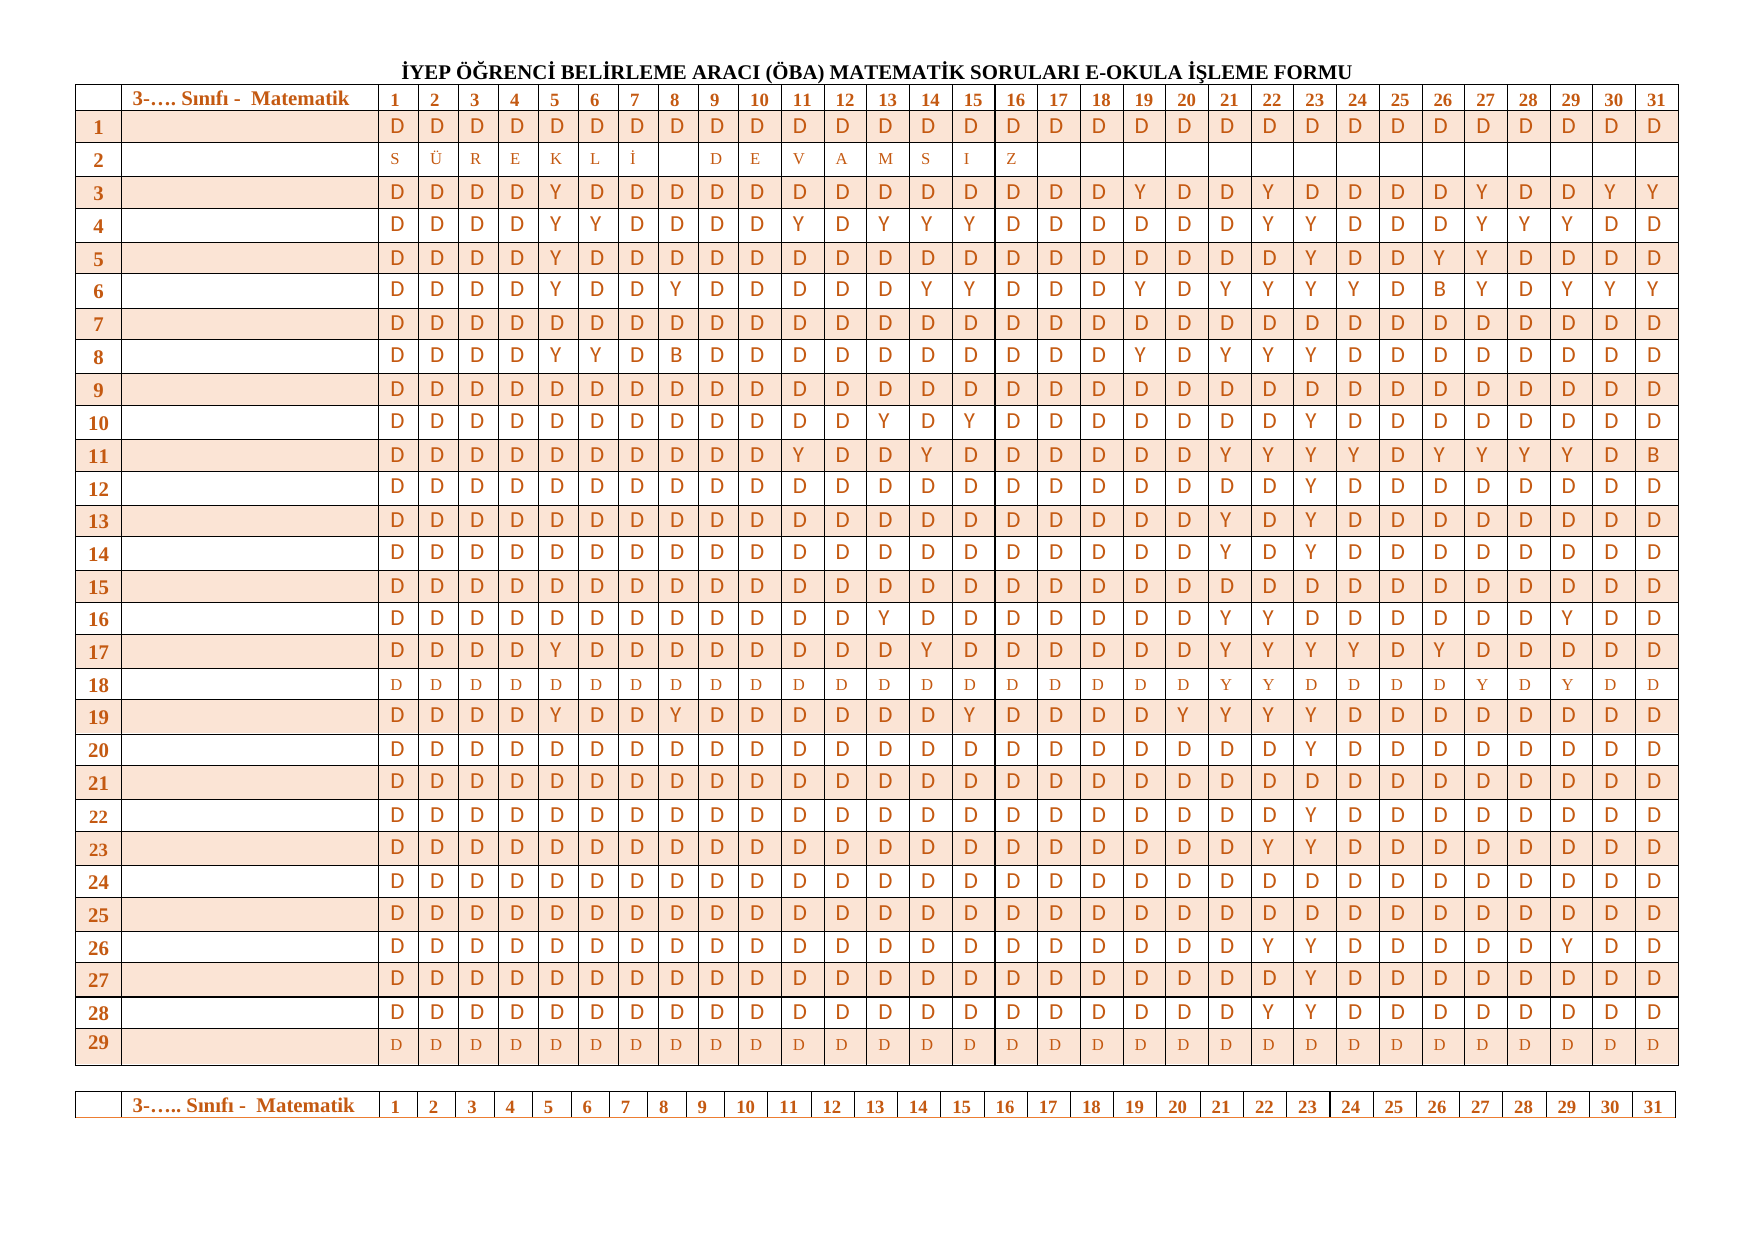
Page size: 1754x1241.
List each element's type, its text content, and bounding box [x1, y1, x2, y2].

table_cell Y [1508, 440, 1550, 471]
table_cell D [825, 571, 866, 602]
table_header 20 [1166, 85, 1208, 110]
table_cell Y [1294, 800, 1336, 831]
table_cell D [1423, 766, 1464, 799]
table_cell D [910, 669, 952, 699]
table_cell D [1551, 374, 1592, 405]
table_cell D [1551, 700, 1592, 733]
table_cell Y [1465, 243, 1507, 273]
table_cell Y [1294, 932, 1336, 962]
table_cell D [1423, 603, 1464, 634]
table_cell Y [1337, 635, 1379, 668]
table_cell D [1465, 766, 1507, 799]
table_cell D [1423, 406, 1464, 439]
table_cell D [459, 800, 498, 831]
table_cell D [825, 440, 866, 471]
table_cell D [1636, 932, 1678, 962]
table_cell D [782, 571, 824, 602]
table_cell D [1294, 374, 1336, 405]
table_cell Y [579, 209, 618, 242]
table_cell D [1636, 111, 1678, 142]
table_cell D [1038, 406, 1080, 439]
table_cell D [996, 800, 1037, 831]
table_cell D [1423, 866, 1464, 897]
table_cell [122, 309, 378, 339]
table_cell D [910, 898, 952, 931]
table_header 5 [539, 85, 578, 110]
table_cell D [619, 177, 658, 208]
table_cell D [1337, 1029, 1379, 1064]
table_header 17 [1038, 85, 1080, 110]
table_cell D [699, 1029, 738, 1064]
table_cell D [910, 1029, 952, 1064]
table_cell D [1380, 603, 1422, 634]
table_header 26 [1423, 85, 1464, 110]
table_cell D [1038, 998, 1080, 1028]
table_cell D [579, 374, 618, 405]
table_cell D [1508, 832, 1550, 865]
table_cell D [699, 243, 738, 273]
table_cell D [867, 243, 909, 273]
table_cell Y [1209, 635, 1251, 668]
table_cell D [953, 571, 994, 602]
table_cell D [867, 309, 909, 339]
table_cell D [825, 932, 866, 962]
table_cell D [459, 374, 498, 405]
table_header 24 [1337, 85, 1379, 110]
table_cell D [1294, 309, 1336, 339]
table_cell D [1038, 832, 1080, 865]
table_cell 23 [76, 832, 121, 865]
table_cell [122, 472, 378, 504]
table_cell D [1038, 963, 1080, 996]
table_cell D [1380, 309, 1422, 339]
table_cell D [579, 735, 618, 765]
table_cell D [619, 111, 658, 142]
table_cell D [1124, 374, 1165, 405]
table_cell D [996, 111, 1037, 142]
table_cell D [1423, 1029, 1464, 1064]
table_cell D [1124, 440, 1165, 471]
table_cell D [953, 963, 994, 996]
table_cell D [619, 735, 658, 765]
table_cell D [1166, 932, 1208, 962]
table_cell D [953, 635, 994, 668]
table_cell D [1337, 932, 1379, 962]
table_header 3-….. Sınıfı - Matematik [122, 1092, 379, 1117]
table_cell D [1081, 832, 1123, 865]
table_cell D [739, 571, 781, 602]
table_cell D [953, 800, 994, 831]
table_cell D [910, 800, 952, 831]
table_cell Y [1465, 177, 1507, 208]
table_cell D [1636, 998, 1678, 1028]
table_cell D [782, 963, 824, 996]
table_cell D [1038, 898, 1080, 931]
table_cell D [1423, 800, 1464, 831]
table_cell D [1636, 406, 1678, 439]
table_cell D [699, 735, 738, 765]
table_cell D [659, 506, 698, 536]
table_cell D [739, 472, 781, 504]
table_cell D [1209, 111, 1251, 142]
table_cell D [1337, 669, 1379, 699]
table_cell D [739, 440, 781, 471]
table_cell D [1038, 766, 1080, 799]
table_header 9 [687, 1092, 724, 1117]
table_cell D [1508, 472, 1550, 504]
table_cell D [379, 800, 418, 831]
table_cell [122, 571, 378, 602]
table_cell Y [1252, 832, 1293, 865]
table_cell Y [1252, 177, 1293, 208]
table_cell 2 [76, 143, 121, 176]
table_cell D [1380, 177, 1422, 208]
table_cell D [1551, 406, 1592, 439]
table_header 20 [1157, 1092, 1200, 1117]
table_cell D [659, 111, 698, 142]
table_cell [1465, 143, 1507, 176]
table_cell D [1551, 735, 1592, 765]
table_cell [122, 700, 378, 733]
table_cell D [1124, 406, 1165, 439]
table_cell [659, 143, 698, 176]
table_cell D [659, 832, 698, 865]
table_cell D [419, 243, 458, 273]
table_cell D [1337, 537, 1379, 570]
table_cell Y [1337, 274, 1379, 307]
table_cell D [1081, 735, 1123, 765]
table_cell D [1551, 177, 1592, 208]
table_header 23 [1294, 85, 1336, 110]
table_cell D [579, 177, 618, 208]
table_cell D [1423, 963, 1464, 996]
table_cell D [619, 603, 658, 634]
table_cell D [1337, 340, 1379, 373]
table_cell D [699, 963, 738, 996]
table_cell D [619, 898, 658, 931]
table_cell D [499, 537, 538, 570]
table_cell D [659, 635, 698, 668]
table_header 6 [572, 1092, 609, 1117]
table_cell D [1081, 340, 1123, 373]
table_cell 19 [76, 700, 121, 733]
table_cell D [739, 374, 781, 405]
table_header 16 [985, 1092, 1027, 1117]
table_cell D [1380, 374, 1422, 405]
table_cell D [1380, 932, 1422, 962]
table_cell D [1636, 537, 1678, 570]
table_cell D [699, 406, 738, 439]
table_cell [1636, 143, 1678, 176]
table_cell D [419, 537, 458, 570]
table_cell D [996, 735, 1037, 765]
table_cell D [739, 932, 781, 962]
table_cell 4 [76, 209, 121, 242]
table_cell D [539, 963, 578, 996]
table_cell D [659, 932, 698, 962]
table_cell [1337, 143, 1379, 176]
table_cell Y [1124, 340, 1165, 373]
table_cell D [996, 209, 1037, 242]
table_cell D [699, 209, 738, 242]
table_cell D [825, 635, 866, 668]
table_cell D [459, 177, 498, 208]
table_cell D [1166, 866, 1208, 897]
table_cell D [1551, 866, 1592, 897]
table_cell D [825, 309, 866, 339]
table_cell D [619, 274, 658, 307]
table_cell Y [1209, 440, 1251, 471]
table_header 12 [812, 1092, 854, 1117]
table_cell D [910, 603, 952, 634]
table_cell 24 [76, 866, 121, 897]
table_cell D [1252, 472, 1293, 504]
table_cell Y [579, 340, 618, 373]
table_cell D [1166, 440, 1208, 471]
table_cell D [459, 406, 498, 439]
table_cell D [619, 1029, 658, 1064]
table_cell D [699, 143, 738, 176]
table_cell D [1124, 932, 1165, 962]
table_cell D [459, 832, 498, 865]
table_cell D [1209, 209, 1251, 242]
table_cell D [867, 177, 909, 208]
table_cell D [499, 766, 538, 799]
table_cell D [659, 440, 698, 471]
table_cell D [1252, 735, 1293, 765]
table_cell D [379, 374, 418, 405]
table_cell D [910, 998, 952, 1028]
table_cell D [699, 635, 738, 668]
table_cell D [1380, 506, 1422, 536]
table_cell D [1081, 571, 1123, 602]
table_cell D [1294, 866, 1336, 897]
table_cell D [1423, 537, 1464, 570]
table_cell D [1508, 800, 1550, 831]
table_cell D [499, 735, 538, 765]
table_cell D [379, 406, 418, 439]
table_cell D [499, 177, 538, 208]
table_header 7 [610, 1092, 647, 1117]
table_cell D [1636, 209, 1678, 242]
table_cell D [1337, 800, 1379, 831]
table_cell D [1337, 374, 1379, 405]
table_cell D [1166, 506, 1208, 536]
table_cell D [1252, 537, 1293, 570]
table_cell D [379, 274, 418, 307]
table_cell 18 [76, 669, 121, 699]
table_cell Y [1209, 340, 1251, 373]
table_cell D [379, 700, 418, 733]
table_cell D [825, 1029, 866, 1064]
table_cell D [619, 340, 658, 373]
table_cell D [1380, 866, 1422, 897]
table_cell [1294, 143, 1336, 176]
table_cell [122, 866, 378, 897]
table_cell D [953, 669, 994, 699]
table_cell [122, 898, 378, 931]
table_cell Y [910, 274, 952, 307]
table_cell D [1380, 635, 1422, 668]
table_cell D [419, 340, 458, 373]
table_cell D [1209, 1029, 1251, 1064]
table_cell Y [539, 243, 578, 273]
table_cell [122, 243, 378, 273]
table_cell D [659, 309, 698, 339]
table_cell D [459, 998, 498, 1028]
table_cell D [782, 932, 824, 962]
table_cell D [910, 506, 952, 536]
table_cell D [1038, 274, 1080, 307]
table_cell D [782, 374, 824, 405]
table_cell [122, 177, 378, 208]
table_cell D [1081, 506, 1123, 536]
table_cell D [867, 932, 909, 962]
table_cell [1380, 143, 1422, 176]
table_cell D [910, 735, 952, 765]
table_cell D [1593, 735, 1635, 765]
table_cell D [1038, 1029, 1080, 1064]
table_cell D [739, 998, 781, 1028]
table_cell D [379, 209, 418, 242]
table_cell D [996, 571, 1037, 602]
table_cell D [499, 998, 538, 1028]
table_cell D [1465, 111, 1507, 142]
table_cell İ [619, 143, 658, 176]
table_cell I [953, 143, 994, 176]
table_cell D [1038, 309, 1080, 339]
table_header [76, 85, 121, 110]
table_cell D [996, 700, 1037, 733]
table_cell D [782, 537, 824, 570]
table_cell D [579, 898, 618, 931]
table_cell Y [539, 177, 578, 208]
table_cell D [379, 963, 418, 996]
table_cell D [996, 406, 1037, 439]
table_cell D [1081, 766, 1123, 799]
table_cell D [539, 669, 578, 699]
table_header 27 [1465, 85, 1507, 110]
table_cell D [1081, 309, 1123, 339]
table_cell Y [1593, 274, 1635, 307]
table_cell Y [910, 635, 952, 668]
table_cell D [1465, 537, 1507, 570]
table_cell [122, 800, 378, 831]
table_cell D [1124, 700, 1165, 733]
table_cell D [699, 111, 738, 142]
table_cell D [1593, 866, 1635, 897]
table_cell D [996, 832, 1037, 865]
table_cell D [1081, 866, 1123, 897]
table_cell D [739, 898, 781, 931]
table_cell D [953, 472, 994, 504]
table_cell D [419, 669, 458, 699]
table_cell 15 [76, 571, 121, 602]
table_cell S [379, 143, 418, 176]
table_header 15 [953, 85, 994, 110]
table_cell R [459, 143, 498, 176]
table_cell Y [1551, 209, 1592, 242]
table_cell D [1551, 963, 1592, 996]
table_cell D [1636, 832, 1678, 865]
table_cell D [379, 669, 418, 699]
table_cell D [1124, 800, 1165, 831]
table_cell D [619, 998, 658, 1028]
table_cell D [419, 766, 458, 799]
table_cell D [539, 111, 578, 142]
table_header 1 [379, 85, 418, 110]
table_header 21 [1201, 1092, 1243, 1117]
table_cell D [379, 309, 418, 339]
table_cell D [619, 635, 658, 668]
table_cell Y [1252, 603, 1293, 634]
table_cell D [1209, 374, 1251, 405]
table_cell D [1551, 571, 1592, 602]
table_cell D [419, 274, 458, 307]
table_cell D [659, 800, 698, 831]
table_header 31 [1633, 1092, 1675, 1117]
table_cell D [1508, 571, 1550, 602]
table_cell D [1508, 274, 1550, 307]
table_cell [1593, 143, 1635, 176]
table_header 9 [699, 85, 738, 110]
table_cell [1423, 143, 1464, 176]
table_cell D [579, 472, 618, 504]
table_cell D [1465, 340, 1507, 373]
table_cell D [619, 472, 658, 504]
table_cell D [1081, 800, 1123, 831]
table_cell D [1636, 340, 1678, 373]
table_cell D [1252, 898, 1293, 931]
table_cell D [1551, 309, 1592, 339]
table_cell D [539, 440, 578, 471]
table_cell D [659, 603, 698, 634]
table_cell D [825, 537, 866, 570]
table_cell D [1423, 700, 1464, 733]
table_cell D [379, 243, 418, 273]
table_cell D [499, 309, 538, 339]
table_cell D [1551, 800, 1592, 831]
table_cell D [1508, 537, 1550, 570]
table_cell D [867, 800, 909, 831]
table_cell D [1294, 669, 1336, 699]
table_cell D [1081, 700, 1123, 733]
table_header 3-…. Sınıfı - Matematik [122, 85, 378, 110]
table_cell D [539, 832, 578, 865]
table_cell D [782, 1029, 824, 1064]
table_cell D [1508, 111, 1550, 142]
table_cell D [1593, 472, 1635, 504]
table_cell [122, 209, 378, 242]
table_cell D [379, 1029, 418, 1064]
table_cell D [1551, 506, 1592, 536]
table_cell D [579, 309, 618, 339]
table_cell D [699, 766, 738, 799]
table_cell D [739, 209, 781, 242]
table_cell D [910, 700, 952, 733]
table_cell D [1209, 406, 1251, 439]
table_cell D [867, 571, 909, 602]
table_cell D [699, 274, 738, 307]
table_cell D [579, 537, 618, 570]
table_cell D [1209, 472, 1251, 504]
table_cell D [739, 766, 781, 799]
table_cell D [1423, 735, 1464, 765]
table_cell D [659, 374, 698, 405]
table_cell D [539, 603, 578, 634]
table_cell D [699, 898, 738, 931]
table_cell D [739, 1029, 781, 1064]
table_cell D [1294, 1029, 1336, 1064]
table_cell Y [1465, 274, 1507, 307]
table_cell D [825, 374, 866, 405]
table_cell D [1423, 669, 1464, 699]
table_cell D [1465, 998, 1507, 1028]
table_cell D [1166, 603, 1208, 634]
table_cell D [1508, 506, 1550, 536]
table_cell D [619, 800, 658, 831]
table_cell D [739, 537, 781, 570]
table_header 19 [1124, 85, 1165, 110]
table_cell D [1166, 406, 1208, 439]
table_cell D [996, 243, 1037, 273]
table_cell D [1636, 735, 1678, 765]
table_cell D [1081, 963, 1123, 996]
table_cell D [1380, 537, 1422, 570]
table_cell D [996, 537, 1037, 570]
table_cell D [1380, 111, 1422, 142]
table_cell D [1636, 766, 1678, 799]
table_cell D [996, 374, 1037, 405]
table_cell D [1252, 374, 1293, 405]
table_cell D [419, 832, 458, 865]
table_cell D [1465, 735, 1507, 765]
table_cell D [867, 832, 909, 865]
table_cell D [1124, 603, 1165, 634]
table_cell D [867, 963, 909, 996]
table_cell D [499, 963, 538, 996]
table_cell Y [1252, 669, 1293, 699]
table_header 17 [1028, 1092, 1070, 1117]
table_cell D [996, 669, 1037, 699]
table_cell D [1423, 932, 1464, 962]
table_cell D [996, 898, 1037, 931]
table_cell D [379, 506, 418, 536]
table_cell D [499, 866, 538, 897]
table_header 15 [941, 1092, 984, 1117]
table_cell D [539, 998, 578, 1028]
table_cell D [459, 735, 498, 765]
table_cell D [1465, 506, 1507, 536]
table_cell D [782, 243, 824, 273]
table_cell D [579, 700, 618, 733]
table_cell D [539, 374, 578, 405]
table_cell [122, 406, 378, 439]
table_cell [122, 932, 378, 962]
table_cell Y [1209, 603, 1251, 634]
table_cell D [619, 506, 658, 536]
table_cell D [1166, 177, 1208, 208]
table_cell D [1038, 177, 1080, 208]
table_header 16 [996, 85, 1037, 110]
table_cell D [539, 571, 578, 602]
table_cell Y [1294, 700, 1336, 733]
table_cell [122, 669, 378, 699]
table_cell D [1423, 998, 1464, 1028]
table_cell D [1166, 243, 1208, 273]
table_cell D [1337, 506, 1379, 536]
table_cell Y [659, 700, 698, 733]
table_cell Y [1209, 506, 1251, 536]
table_cell D [1337, 766, 1379, 799]
table_cell D [1081, 472, 1123, 504]
table_cell D [579, 932, 618, 962]
table_cell B [1636, 440, 1678, 471]
table_cell D [659, 669, 698, 699]
table_cell D [1294, 898, 1336, 931]
table_cell D [1380, 209, 1422, 242]
table_cell D [1209, 998, 1251, 1028]
table_cell D [1081, 635, 1123, 668]
table_cell 21 [76, 766, 121, 799]
table_cell D [1380, 340, 1422, 373]
table_cell [122, 635, 378, 668]
table_cell D [1636, 669, 1678, 699]
table_cell D [659, 1029, 698, 1064]
table_cell D [419, 571, 458, 602]
table_cell D [782, 800, 824, 831]
table_cell D [867, 537, 909, 570]
table_cell D [1551, 111, 1592, 142]
table_cell D [699, 537, 738, 570]
table_cell D [1593, 700, 1635, 733]
table_cell D [579, 111, 618, 142]
table_cell D [1124, 898, 1165, 931]
table_cell D [539, 506, 578, 536]
table_cell D [996, 932, 1037, 962]
table_cell D [910, 766, 952, 799]
table_cell D [1337, 963, 1379, 996]
table_cell 11 [76, 440, 121, 471]
table_cell Y [659, 274, 698, 307]
table_cell D [1508, 932, 1550, 962]
table_cell D [699, 932, 738, 962]
table_header 1 [380, 1092, 417, 1117]
table_header 12 [825, 85, 866, 110]
table_cell D [539, 800, 578, 831]
table_cell D [953, 898, 994, 931]
table_cell D [867, 669, 909, 699]
table_cell D [659, 571, 698, 602]
table_cell D [996, 506, 1037, 536]
table_cell D [1124, 735, 1165, 765]
table_cell D [1081, 209, 1123, 242]
table_cell Y [953, 700, 994, 733]
table_cell D [499, 406, 538, 439]
table_cell D [1124, 635, 1165, 668]
table_cell D [1380, 735, 1422, 765]
table_cell D [782, 735, 824, 765]
table_cell D [1209, 177, 1251, 208]
table_cell D [579, 1029, 618, 1064]
table_cell D [619, 832, 658, 865]
table_cell [122, 832, 378, 865]
table_cell D [1423, 472, 1464, 504]
table_cell D [579, 866, 618, 897]
table_cell [122, 440, 378, 471]
table_cell D [953, 766, 994, 799]
table_cell D [1465, 309, 1507, 339]
table_cell D [699, 571, 738, 602]
table_cell Y [1294, 635, 1336, 668]
table_cell D [1380, 832, 1422, 865]
table_cell D [1166, 963, 1208, 996]
table_cell D [419, 406, 458, 439]
table_cell D [996, 766, 1037, 799]
table_cell D [996, 274, 1037, 307]
table_cell D [579, 603, 618, 634]
table_cell D [1423, 309, 1464, 339]
table_cell D [867, 898, 909, 931]
table_cell D [1038, 506, 1080, 536]
table_cell D [910, 340, 952, 373]
table_cell D [739, 866, 781, 897]
table_cell D [419, 209, 458, 242]
table_cell D [379, 766, 418, 799]
table_cell D [739, 700, 781, 733]
table_cell D [1380, 766, 1422, 799]
table_cell D [782, 700, 824, 733]
table_cell D [1465, 472, 1507, 504]
table_cell D [1209, 800, 1251, 831]
table_cell D [782, 340, 824, 373]
table_cell D [539, 309, 578, 339]
table_header 25 [1374, 1092, 1416, 1117]
table_cell 27 [76, 963, 121, 996]
table_cell D [739, 735, 781, 765]
table_header [76, 1092, 121, 1117]
table_cell [1209, 143, 1251, 176]
table_cell D [659, 735, 698, 765]
table_cell D [619, 406, 658, 439]
table_cell 29 [76, 1029, 121, 1064]
table_cell D [1380, 963, 1422, 996]
table_cell D [1551, 998, 1592, 1028]
table_cell D [1081, 274, 1123, 307]
table_cell E [499, 143, 538, 176]
table_cell Y [1465, 669, 1507, 699]
table_cell Y [1465, 440, 1507, 471]
table_cell D [1593, 243, 1635, 273]
table_cell D [1209, 898, 1251, 931]
table_cell D [1636, 898, 1678, 931]
table_cell D [499, 1029, 538, 1064]
table_cell D [1209, 571, 1251, 602]
table_cell Y [1252, 340, 1293, 373]
table_cell D [1380, 700, 1422, 733]
table_cell D [953, 243, 994, 273]
table_cell D [699, 309, 738, 339]
table_header 19 [1114, 1092, 1156, 1117]
table_cell Y [1294, 472, 1336, 504]
table_cell D [1038, 700, 1080, 733]
table_cell D [1337, 571, 1379, 602]
table_cell D [1337, 603, 1379, 634]
table_cell D [1337, 898, 1379, 931]
table_cell D [1337, 472, 1379, 504]
table_cell D [910, 571, 952, 602]
table_cell [122, 766, 378, 799]
table_cell D [1124, 963, 1165, 996]
table_cell D [1038, 537, 1080, 570]
table_cell D [459, 635, 498, 668]
table_cell [1252, 143, 1293, 176]
table_cell D [1380, 800, 1422, 831]
table_cell D [459, 603, 498, 634]
table_cell D [1081, 406, 1123, 439]
table_cell D [1423, 374, 1464, 405]
table_cell D [739, 669, 781, 699]
table_cell D [1124, 766, 1165, 799]
table_cell D [1337, 998, 1379, 1028]
table_cell D [1166, 472, 1208, 504]
table_cell D [499, 603, 538, 634]
table_cell D [953, 537, 994, 570]
table_cell D [996, 440, 1037, 471]
table_cell Y [867, 209, 909, 242]
table_cell D [1636, 635, 1678, 668]
table_cell D [1337, 209, 1379, 242]
table_cell D [1038, 472, 1080, 504]
table_cell [122, 111, 378, 142]
table_cell M [867, 143, 909, 176]
table_cell D [1636, 472, 1678, 504]
table_cell D [1465, 635, 1507, 668]
table_cell D [619, 243, 658, 273]
table_cell D [1508, 1029, 1550, 1064]
table_cell 17 [76, 635, 121, 668]
table_cell D [1551, 243, 1592, 273]
table_cell D [699, 472, 738, 504]
table_cell D [1294, 177, 1336, 208]
table_cell D [996, 1029, 1037, 1064]
table_cell D [1081, 932, 1123, 962]
table_cell D [579, 506, 618, 536]
table_cell D [379, 635, 418, 668]
table_cell D [1252, 309, 1293, 339]
table_cell D [825, 506, 866, 536]
table_cell D [825, 111, 866, 142]
table_header 13 [855, 1092, 897, 1117]
table_cell D [1209, 243, 1251, 273]
table_cell D [1380, 472, 1422, 504]
table_cell D [499, 374, 538, 405]
table_cell 6 [76, 274, 121, 307]
table_cell D [1081, 177, 1123, 208]
table_cell D [1252, 800, 1293, 831]
table_cell D [1508, 766, 1550, 799]
table_cell D [579, 998, 618, 1028]
table_cell D [910, 374, 952, 405]
table_cell D [419, 111, 458, 142]
table_cell Y [1166, 700, 1208, 733]
table_cell D [1124, 998, 1165, 1028]
table_cell D [499, 111, 538, 142]
table_cell D [910, 472, 952, 504]
table_cell B [659, 340, 698, 373]
table_cell D [659, 963, 698, 996]
table_cell D [459, 243, 498, 273]
table_cell D [1124, 832, 1165, 865]
table_cell D [1593, 340, 1635, 373]
table_header 22 [1244, 1092, 1286, 1117]
table_cell D [1423, 177, 1464, 208]
table_cell D [1337, 735, 1379, 765]
table_cell D [659, 406, 698, 439]
table_cell D [1593, 111, 1635, 142]
table_cell Ü [419, 143, 458, 176]
table_cell D [867, 111, 909, 142]
table_cell D [1124, 506, 1165, 536]
table_cell Y [1252, 635, 1293, 668]
table_cell D [1508, 374, 1550, 405]
table_cell D [1593, 800, 1635, 831]
table_cell Y [1124, 177, 1165, 208]
table_cell D [867, 440, 909, 471]
table_cell D [459, 963, 498, 996]
table_cell D [953, 603, 994, 634]
table_cell Y [1209, 700, 1251, 733]
table_cell D [1166, 766, 1208, 799]
table_cell D [1593, 440, 1635, 471]
table_cell D [619, 866, 658, 897]
table_cell D [996, 998, 1037, 1028]
table_cell D [499, 669, 538, 699]
table_cell D [539, 866, 578, 897]
table_cell D [996, 635, 1037, 668]
table_cell D [1380, 998, 1422, 1028]
table_header 18 [1071, 1092, 1113, 1117]
table_cell D [579, 766, 618, 799]
table_cell Y [1551, 274, 1592, 307]
table_cell D [659, 537, 698, 570]
table_cell D [1593, 1029, 1635, 1064]
table_cell D [419, 309, 458, 339]
table_cell D [953, 440, 994, 471]
table_cell D [539, 406, 578, 439]
table_cell D [1081, 243, 1123, 273]
table_cell D [1166, 340, 1208, 373]
table_cell D [867, 340, 909, 373]
table_cell D [539, 735, 578, 765]
table_cell D [1038, 374, 1080, 405]
table_cell D [579, 669, 618, 699]
table_cell D [459, 898, 498, 931]
table_cell D [699, 603, 738, 634]
table_cell D [459, 669, 498, 699]
table_cell D [782, 766, 824, 799]
table_cell D [1593, 309, 1635, 339]
table_cell Y [1294, 274, 1336, 307]
table_cell D [825, 766, 866, 799]
table_cell D [459, 209, 498, 242]
table_cell D [910, 177, 952, 208]
table_cell D [867, 700, 909, 733]
table_header 26 [1417, 1092, 1459, 1117]
table_header 7 [619, 85, 658, 110]
table_header 27 [1460, 1092, 1502, 1117]
table_cell D [379, 898, 418, 931]
table_cell Y [867, 406, 909, 439]
table_cell D [459, 440, 498, 471]
table_cell Y [1294, 440, 1336, 471]
table_cell D [1337, 700, 1379, 733]
table_cell D [379, 537, 418, 570]
table_cell D [1166, 374, 1208, 405]
table_cell D [1551, 340, 1592, 373]
table_cell D [379, 111, 418, 142]
table_cell D [782, 177, 824, 208]
table_cell D [1636, 571, 1678, 602]
table_cell Y [1294, 998, 1336, 1028]
table_cell D [1166, 571, 1208, 602]
table_cell D [459, 309, 498, 339]
table_header 3 [456, 1092, 494, 1117]
table_cell [122, 963, 378, 996]
table_cell D [1551, 898, 1592, 931]
table_cell D [825, 669, 866, 699]
table_header 23 [1287, 1092, 1329, 1117]
table_cell D [579, 635, 618, 668]
table_cell 3 [76, 177, 121, 208]
table_cell Y [1337, 440, 1379, 471]
table_cell D [867, 472, 909, 504]
table_cell D [867, 735, 909, 765]
table_cell D [825, 735, 866, 765]
table_cell D [1166, 832, 1208, 865]
table_cell A [825, 143, 866, 176]
table_cell [122, 1029, 378, 1064]
table_cell D [910, 963, 952, 996]
table_cell D [499, 571, 538, 602]
table_cell D [1294, 571, 1336, 602]
table_cell D [1593, 571, 1635, 602]
table_cell D [1166, 669, 1208, 699]
table_cell Y [1294, 735, 1336, 765]
table_cell D [1508, 866, 1550, 897]
table_cell D [1209, 866, 1251, 897]
table_cell D [867, 506, 909, 536]
table_cell D [499, 800, 538, 831]
table_cell [1551, 143, 1592, 176]
table_cell D [825, 898, 866, 931]
table_cell D [379, 832, 418, 865]
table_cell D [1166, 274, 1208, 307]
table_cell D [379, 998, 418, 1028]
table_cell D [1209, 832, 1251, 865]
table_header 10 [725, 1092, 767, 1117]
table_cell D [419, 603, 458, 634]
table_cell D [739, 506, 781, 536]
table_cell D [1551, 832, 1592, 865]
table_cell S [910, 143, 952, 176]
table_cell D [619, 374, 658, 405]
table_header 13 [867, 85, 909, 110]
table_cell D [1038, 440, 1080, 471]
table_header 2 [418, 1092, 455, 1117]
table_cell Y [1252, 440, 1293, 471]
table_cell D [953, 177, 994, 208]
table_cell [122, 506, 378, 536]
table_cell D [499, 274, 538, 307]
table_cell D [1380, 1029, 1422, 1064]
table_cell D [659, 243, 698, 273]
table_cell D [1166, 635, 1208, 668]
table_cell D [499, 932, 538, 962]
table_cell D [1081, 669, 1123, 699]
table_cell D [419, 866, 458, 897]
table_header 31 [1636, 85, 1678, 110]
table_cell D [379, 472, 418, 504]
table_cell D [1038, 800, 1080, 831]
table_cell D [419, 898, 458, 931]
table_cell D [953, 1029, 994, 1064]
table_cell [1166, 143, 1208, 176]
table_cell D [1465, 866, 1507, 897]
table_cell D [953, 111, 994, 142]
table_cell D [419, 998, 458, 1028]
table_cell D [782, 603, 824, 634]
table_cell D [419, 374, 458, 405]
table_header 11 [782, 85, 824, 110]
table_cell D [579, 800, 618, 831]
table_cell D [1636, 700, 1678, 733]
table_cell Y [910, 440, 952, 471]
table_header 8 [648, 1092, 686, 1117]
table_cell 25 [76, 898, 121, 931]
table_cell D [499, 340, 538, 373]
table_cell D [1380, 440, 1422, 471]
table_cell D [1508, 309, 1550, 339]
table_cell D [1465, 898, 1507, 931]
table_cell D [1337, 243, 1379, 273]
table_cell D [953, 735, 994, 765]
table_cell D [1166, 898, 1208, 931]
table_cell D [1380, 898, 1422, 931]
table_cell 9 [76, 374, 121, 405]
table_cell 10 [76, 406, 121, 439]
table_cell D [1209, 766, 1251, 799]
table_cell D [1423, 340, 1464, 373]
table_cell D [699, 998, 738, 1028]
table_cell D [579, 832, 618, 865]
table_cell Y [1124, 274, 1165, 307]
table_cell D [1294, 766, 1336, 799]
table_cell D [1380, 669, 1422, 699]
table_cell D [825, 963, 866, 996]
table_cell D [459, 340, 498, 373]
table_cell D [579, 406, 618, 439]
table_cell D [825, 603, 866, 634]
table_cell D [1038, 603, 1080, 634]
table_cell D [825, 406, 866, 439]
table_cell [122, 340, 378, 373]
table_cell Y [1252, 700, 1293, 733]
table_cell D [1252, 406, 1293, 439]
table_cell Y [1294, 963, 1336, 996]
table_cell [122, 274, 378, 307]
table_cell D [619, 669, 658, 699]
table_cell D [539, 537, 578, 570]
table_cell D [619, 440, 658, 471]
table_cell D [1508, 700, 1550, 733]
table_cell D [419, 1029, 458, 1064]
table_cell V [782, 143, 824, 176]
table_cell D [699, 374, 738, 405]
table_cell D [1508, 735, 1550, 765]
table_cell D [539, 898, 578, 931]
table_cell D [996, 603, 1037, 634]
table_header 18 [1081, 85, 1123, 110]
table_cell D [1337, 832, 1379, 865]
table_cell D [1636, 1029, 1678, 1064]
table_cell D [539, 472, 578, 504]
table_cell D [739, 309, 781, 339]
table_cell D [539, 1029, 578, 1064]
table_cell 20 [76, 735, 121, 765]
table_cell D [739, 340, 781, 373]
table_cell Y [1209, 669, 1251, 699]
table_cell 5 [76, 243, 121, 273]
table_cell D [419, 506, 458, 536]
table_cell D [1038, 571, 1080, 602]
table_cell Y [1593, 177, 1635, 208]
table_cell D [1380, 571, 1422, 602]
table_cell D [1081, 1029, 1123, 1064]
table_cell Y [1551, 440, 1592, 471]
table_cell D [419, 440, 458, 471]
table_cell D [739, 177, 781, 208]
table_cell D [1593, 832, 1635, 865]
table_cell D [379, 571, 418, 602]
table_cell Y [1252, 209, 1293, 242]
table_cell D [739, 111, 781, 142]
table_cell [1508, 143, 1550, 176]
table_cell D [499, 506, 538, 536]
table_cell Y [1294, 506, 1336, 536]
table_cell D [1294, 603, 1336, 634]
table_cell 7 [76, 309, 121, 339]
table_cell D [1124, 1029, 1165, 1064]
table_cell D [1423, 209, 1464, 242]
table_cell D [910, 243, 952, 273]
table_cell Y [910, 209, 952, 242]
table_cell D [1124, 209, 1165, 242]
table_cell D [996, 866, 1037, 897]
table_cell D [1593, 898, 1635, 931]
table_header 6 [579, 85, 618, 110]
table_cell D [1508, 998, 1550, 1028]
table_cell D [379, 440, 418, 471]
table_cell 28 [76, 998, 121, 1028]
table_cell D [699, 700, 738, 733]
table_cell [122, 735, 378, 765]
table_cell D [1636, 243, 1678, 273]
table_cell D [1423, 506, 1464, 536]
table_cell D [419, 700, 458, 733]
table_cell D [419, 963, 458, 996]
table_cell D [1593, 209, 1635, 242]
table_cell D [1636, 506, 1678, 536]
table_cell D [825, 998, 866, 1028]
table_cell D [1636, 800, 1678, 831]
table_cell D [782, 111, 824, 142]
table_cell D [782, 309, 824, 339]
table_cell D [1465, 800, 1507, 831]
table_cell 22 [76, 800, 121, 831]
table_cell Y [867, 603, 909, 634]
table_cell D [1337, 177, 1379, 208]
table_cell D [1166, 800, 1208, 831]
table_cell D [782, 406, 824, 439]
table_cell D [825, 832, 866, 865]
table_cell D [499, 700, 538, 733]
table_cell D [1551, 537, 1592, 570]
table_header 29 [1547, 1092, 1589, 1117]
table_cell Y [1252, 274, 1293, 307]
table_cell 26 [76, 932, 121, 962]
table_cell Y [1294, 537, 1336, 570]
table_cell D [1593, 537, 1635, 570]
table_header 8 [659, 85, 698, 110]
table_header 28 [1508, 85, 1550, 110]
table_cell Y [1209, 274, 1251, 307]
table_cell D [1081, 898, 1123, 931]
table_cell Y [539, 209, 578, 242]
table_cell D [459, 274, 498, 307]
table_cell D [1508, 243, 1550, 273]
table_cell D [1551, 1029, 1592, 1064]
table_cell D [739, 603, 781, 634]
table_cell D [659, 766, 698, 799]
table_cell D [419, 635, 458, 668]
table_cell D [1465, 374, 1507, 405]
table_cell Y [1423, 635, 1464, 668]
table_cell D [996, 340, 1037, 373]
table_cell D [1081, 111, 1123, 142]
table_cell D [825, 866, 866, 897]
table_cell D [1209, 932, 1251, 962]
table_cell Y [1294, 832, 1336, 865]
table_header 22 [1252, 85, 1293, 110]
table_cell D [1636, 603, 1678, 634]
table_cell D [1593, 635, 1635, 668]
table_cell D [459, 111, 498, 142]
table_cell D [1593, 374, 1635, 405]
table_cell D [953, 832, 994, 865]
table_cell D [1081, 998, 1123, 1028]
table_cell Y [1209, 537, 1251, 570]
table_cell Y [539, 635, 578, 668]
table_cell Y [1252, 998, 1293, 1028]
table_cell D [1252, 766, 1293, 799]
table_cell D [379, 932, 418, 962]
table_cell D [739, 800, 781, 831]
table_cell D [1124, 111, 1165, 142]
table_cell D [1593, 603, 1635, 634]
table_header 4 [499, 85, 538, 110]
table_cell D [499, 635, 538, 668]
table_cell D [825, 243, 866, 273]
table_header 14 [910, 85, 952, 110]
table_cell D [1252, 1029, 1293, 1064]
table_cell D [1124, 243, 1165, 273]
table_cell D [739, 635, 781, 668]
table_cell D [1465, 406, 1507, 439]
table_cell D [1124, 309, 1165, 339]
table_cell D [1038, 866, 1080, 897]
table_cell D [782, 832, 824, 865]
table_cell D [579, 243, 618, 273]
table_cell D [1124, 537, 1165, 570]
table_cell D [825, 340, 866, 373]
table_cell D [739, 406, 781, 439]
table_cell D [1465, 571, 1507, 602]
table_header 11 [768, 1092, 811, 1117]
table_cell D [1636, 866, 1678, 897]
table_cell D [1593, 766, 1635, 799]
table_cell D [1124, 669, 1165, 699]
table_cell D [699, 177, 738, 208]
table_cell D [1038, 735, 1080, 765]
table_cell D [1252, 506, 1293, 536]
table_cell D [1081, 440, 1123, 471]
table_cell D [379, 735, 418, 765]
table_cell D [1252, 571, 1293, 602]
table_cell D [910, 932, 952, 962]
table_cell D [953, 374, 994, 405]
table_cell D [419, 735, 458, 765]
table_cell D [1337, 111, 1379, 142]
table_cell D [459, 700, 498, 733]
table_cell [122, 603, 378, 634]
table_cell Y [1294, 243, 1336, 273]
table_cell [122, 537, 378, 570]
table_cell D [782, 998, 824, 1028]
table_cell D [1465, 832, 1507, 865]
table_cell Y [1294, 340, 1336, 373]
table_cell D [953, 340, 994, 373]
table_cell D [867, 635, 909, 668]
table_cell D [1166, 1029, 1208, 1064]
table_cell [122, 374, 378, 405]
table_cell D [1166, 111, 1208, 142]
table_cell D [1209, 309, 1251, 339]
table_cell Y [1551, 669, 1592, 699]
table_cell 14 [76, 537, 121, 570]
table_cell D [419, 932, 458, 962]
table_header 28 [1503, 1092, 1546, 1117]
table_cell D [1465, 1029, 1507, 1064]
table_cell 13 [76, 506, 121, 536]
table_cell D [419, 177, 458, 208]
table_cell D [659, 866, 698, 897]
table_cell D [1380, 406, 1422, 439]
table_cell D [1209, 735, 1251, 765]
table_cell D [782, 898, 824, 931]
table_cell D [619, 700, 658, 733]
table_cell D [825, 274, 866, 307]
table_cell D [825, 177, 866, 208]
table_cell D [1423, 898, 1464, 931]
table_cell D [996, 309, 1037, 339]
table_cell D [739, 963, 781, 996]
table_cell D [379, 340, 418, 373]
table_cell K [539, 143, 578, 176]
table_cell D [910, 537, 952, 570]
table_cell D [1081, 537, 1123, 570]
table_cell Y [1551, 932, 1592, 962]
table_cell D [782, 635, 824, 668]
table_cell D [1038, 111, 1080, 142]
table_cell D [953, 866, 994, 897]
table_cell D [1337, 406, 1379, 439]
table_cell D [1166, 998, 1208, 1028]
table_cell D [1508, 963, 1550, 996]
table_cell D [739, 243, 781, 273]
table_cell D [459, 506, 498, 536]
table_cell 8 [76, 340, 121, 373]
table_cell D [1252, 963, 1293, 996]
table_cell D [459, 537, 498, 570]
table_cell D [782, 866, 824, 897]
table_cell D [659, 209, 698, 242]
table_cell D [499, 209, 538, 242]
table_cell D [619, 932, 658, 962]
table_cell Y [953, 209, 994, 242]
table_header 25 [1380, 85, 1422, 110]
table_cell D [953, 998, 994, 1028]
table_cell D [782, 274, 824, 307]
table_cell D [825, 800, 866, 831]
table_cell D [1252, 111, 1293, 142]
table_cell D [825, 209, 866, 242]
table_cell D [1423, 111, 1464, 142]
table_cell B [1423, 274, 1464, 307]
table_cell D [499, 440, 538, 471]
table_cell D [619, 537, 658, 570]
table_cell D [619, 571, 658, 602]
table_cell D [1465, 963, 1507, 996]
table_cell D [379, 603, 418, 634]
table_cell D [1124, 866, 1165, 897]
table_cell D [953, 932, 994, 962]
table_cell D [825, 472, 866, 504]
table_cell Y [1252, 932, 1293, 962]
table_cell D [579, 274, 618, 307]
table_cell D [499, 472, 538, 504]
table_cell Y [1465, 209, 1507, 242]
table_cell D [1166, 537, 1208, 570]
table_cell D [1038, 932, 1080, 962]
table_cell 12 [76, 472, 121, 504]
table_cell Y [539, 340, 578, 373]
table_cell Y [539, 274, 578, 307]
table_cell D [867, 766, 909, 799]
table_cell D [739, 832, 781, 865]
table_cell D [699, 800, 738, 831]
table_cell D [579, 571, 618, 602]
table_cell D [699, 440, 738, 471]
table_cell D [459, 1029, 498, 1064]
table_cell 16 [76, 603, 121, 634]
table_cell D [910, 866, 952, 897]
text İYEP ÖĞRENCİ BELİRLEME ARACI (ÖBA) MATEMATİK SORULARI E-OKULA İŞLEME FORMU [75, 59, 1679, 84]
table_cell D [953, 309, 994, 339]
table_cell D [1380, 274, 1422, 307]
table_cell D [419, 800, 458, 831]
table_cell D [739, 274, 781, 307]
table_cell Y [1423, 440, 1464, 471]
table_cell [122, 143, 378, 176]
table_cell Y [1508, 209, 1550, 242]
table_cell D [459, 571, 498, 602]
table_cell D [996, 963, 1037, 996]
table_cell D [659, 472, 698, 504]
table_cell D [782, 472, 824, 504]
table_cell D [419, 472, 458, 504]
table_cell D [1551, 472, 1592, 504]
table_cell D [1038, 209, 1080, 242]
table_cell D [910, 309, 952, 339]
table_cell D [699, 340, 738, 373]
table_cell D [699, 832, 738, 865]
table_cell D [1593, 506, 1635, 536]
table_cell D [1465, 603, 1507, 634]
table_cell D [1252, 866, 1293, 897]
table_cell Y [1636, 274, 1678, 307]
table_cell Y [1294, 406, 1336, 439]
table_cell D [867, 374, 909, 405]
table_cell D [1508, 669, 1550, 699]
table_cell D [1081, 603, 1123, 634]
table_cell Y [782, 209, 824, 242]
table_header 3 [459, 85, 498, 110]
table_cell D [1038, 340, 1080, 373]
table_cell D [1124, 571, 1165, 602]
table_cell Y [539, 700, 578, 733]
table_cell D [867, 866, 909, 897]
table_cell D [1508, 603, 1550, 634]
table_cell D [499, 898, 538, 931]
table_header 29 [1551, 85, 1592, 110]
table_cell D [1508, 177, 1550, 208]
table_cell D [1508, 406, 1550, 439]
table_cell [1124, 143, 1165, 176]
table_cell L [579, 143, 618, 176]
table_cell D [619, 209, 658, 242]
table_cell Z [996, 143, 1037, 176]
table_cell D [1038, 669, 1080, 699]
table_cell D [619, 766, 658, 799]
table_header 30 [1590, 1092, 1632, 1117]
table_header 5 [533, 1092, 571, 1117]
table_cell D [1038, 635, 1080, 668]
table_cell D [1209, 963, 1251, 996]
table_cell Y [1636, 177, 1678, 208]
table_cell Y [1551, 603, 1592, 634]
table_cell D [1593, 406, 1635, 439]
table_cell D [539, 766, 578, 799]
table_cell D [1124, 472, 1165, 504]
table_cell D [910, 832, 952, 865]
table_cell D [659, 177, 698, 208]
table_cell D [910, 406, 952, 439]
table_cell D [1636, 309, 1678, 339]
table_cell D [782, 506, 824, 536]
table_cell D [659, 898, 698, 931]
table_cell D [1166, 309, 1208, 339]
table_cell D [579, 440, 618, 471]
table_cell [1038, 143, 1080, 176]
table_header 21 [1209, 85, 1251, 110]
table_cell D [1166, 735, 1208, 765]
table_cell E [739, 143, 781, 176]
table_cell D [1636, 963, 1678, 996]
table_cell D [1294, 111, 1336, 142]
table_cell D [867, 274, 909, 307]
table_cell D [1423, 571, 1464, 602]
table_cell D [1038, 243, 1080, 273]
table_cell D [867, 998, 909, 1028]
table_cell [1081, 143, 1123, 176]
table_cell D [539, 932, 578, 962]
table_cell D [996, 472, 1037, 504]
table_cell D [825, 700, 866, 733]
table_cell Y [953, 406, 994, 439]
table_cell D [1508, 635, 1550, 668]
table_cell D [1508, 340, 1550, 373]
table_cell D [1081, 374, 1123, 405]
table_cell 1 [76, 111, 121, 142]
table_header 14 [898, 1092, 940, 1117]
table_cell D [1508, 898, 1550, 931]
table_cell D [1551, 766, 1592, 799]
table_cell D [699, 669, 738, 699]
table_cell D [499, 243, 538, 273]
table_cell Y [1423, 243, 1464, 273]
table_cell [122, 998, 378, 1028]
table_cell D [699, 866, 738, 897]
table_cell D [782, 669, 824, 699]
table_cell D [867, 1029, 909, 1064]
table_cell D [1423, 832, 1464, 865]
table_cell D [499, 832, 538, 865]
table_cell Y [1294, 209, 1336, 242]
table_cell Y [782, 440, 824, 471]
table_cell D [459, 766, 498, 799]
table_cell D [1593, 932, 1635, 962]
table_cell D [1337, 309, 1379, 339]
table_cell D [579, 963, 618, 996]
table_cell D [1252, 243, 1293, 273]
table_cell Y [953, 274, 994, 307]
table_cell D [1593, 963, 1635, 996]
table_cell D [1465, 700, 1507, 733]
table_cell D [379, 177, 418, 208]
table_cell D [379, 866, 418, 897]
table_cell D [1465, 932, 1507, 962]
table_header 10 [739, 85, 781, 110]
table_cell D [1551, 635, 1592, 668]
table_header 2 [419, 85, 458, 110]
table_cell D [619, 309, 658, 339]
table_cell D [1380, 243, 1422, 273]
table_cell D [1593, 998, 1635, 1028]
table_cell D [1166, 209, 1208, 242]
table_cell D [699, 506, 738, 536]
table_cell D [1337, 866, 1379, 897]
table_cell D [910, 111, 952, 142]
table_cell D [1636, 374, 1678, 405]
table_header 24 [1331, 1092, 1373, 1117]
table_cell D [459, 932, 498, 962]
table_header 30 [1593, 85, 1635, 110]
table_cell D [996, 177, 1037, 208]
table_cell D [459, 472, 498, 504]
table_cell D [1593, 669, 1635, 699]
table_cell D [619, 963, 658, 996]
table_header 4 [495, 1092, 532, 1117]
table_cell D [459, 866, 498, 897]
table_cell D [659, 998, 698, 1028]
table_cell D [953, 506, 994, 536]
